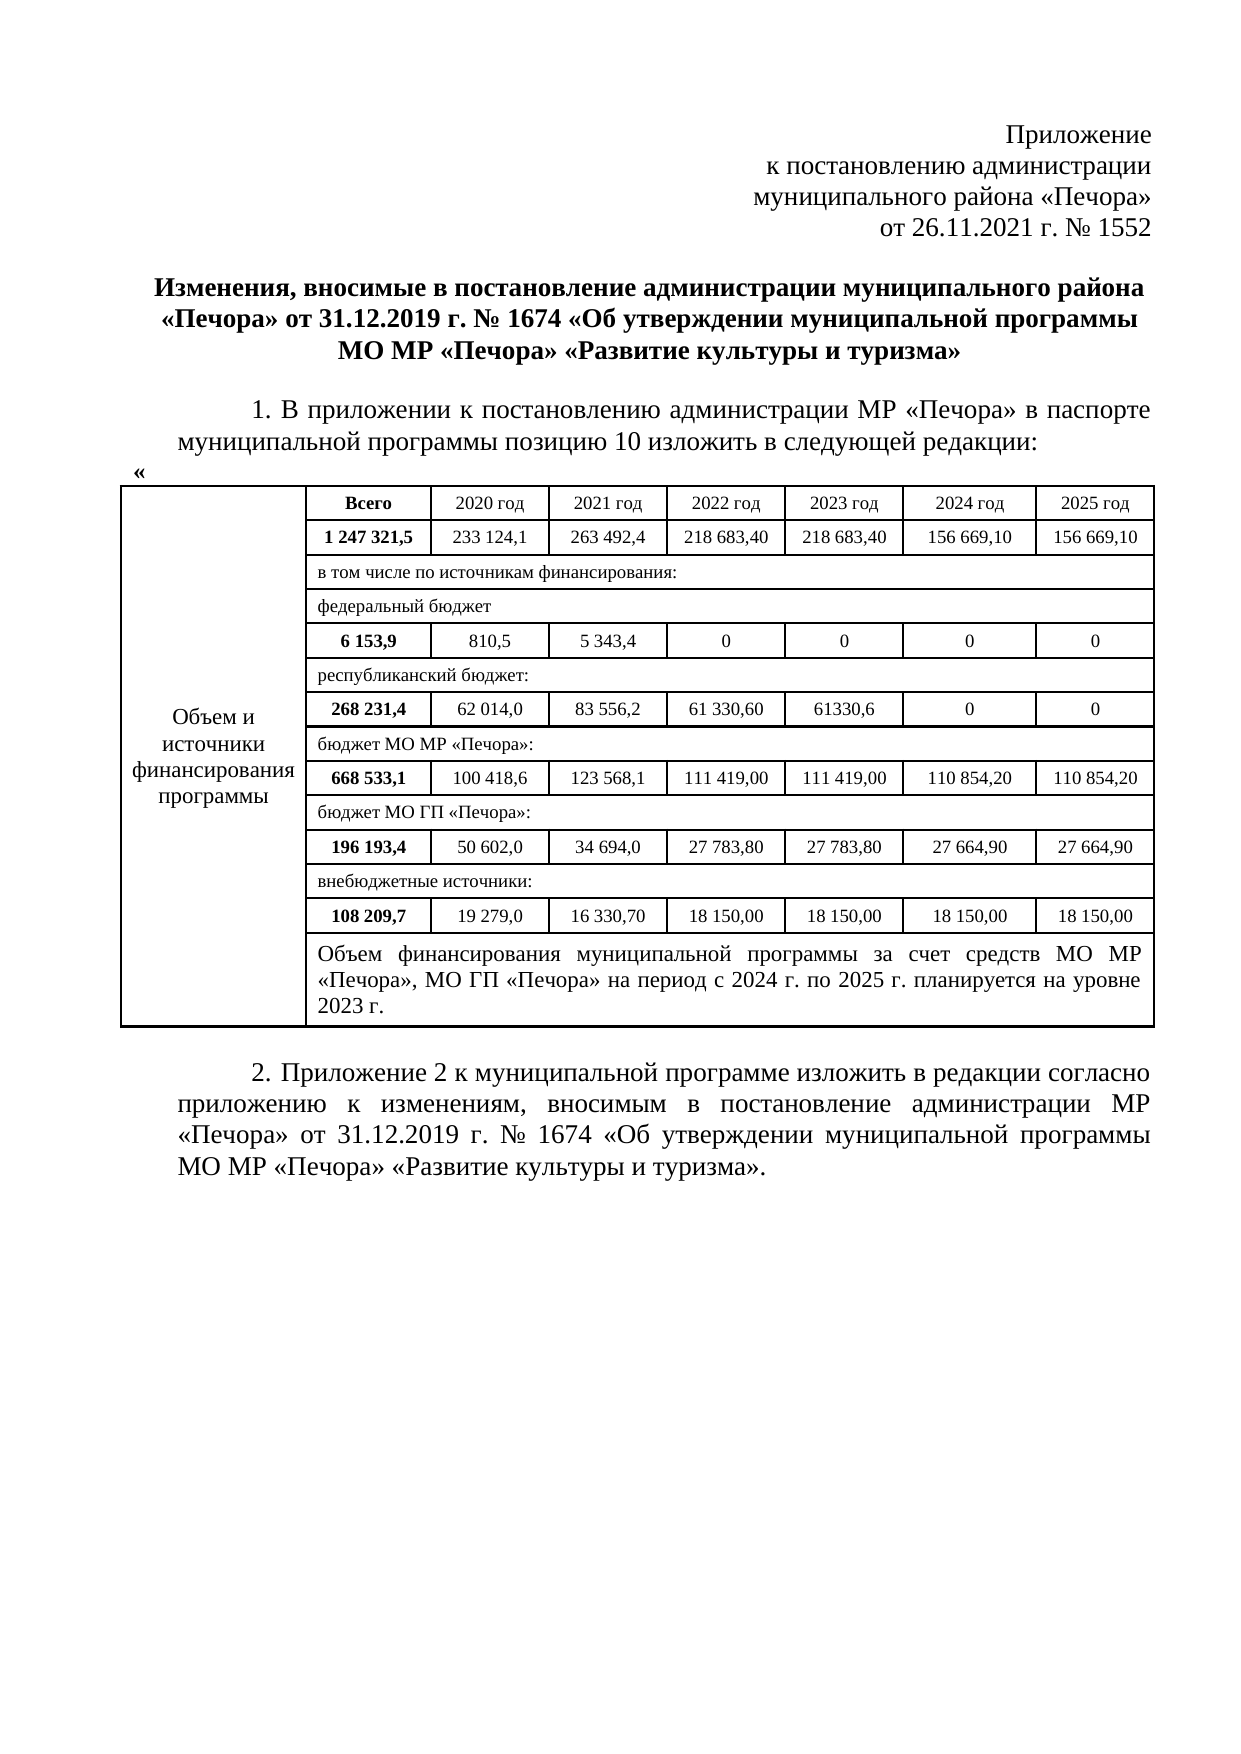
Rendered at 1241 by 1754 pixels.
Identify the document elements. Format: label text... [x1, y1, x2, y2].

table_cell 110 854,20 [904, 762, 1035, 794]
table_cell 62 014,0 [432, 693, 548, 725]
table_cell 1 247 321,5 [307, 521, 430, 553]
table_cell 218 683,40 [668, 521, 784, 553]
table_cell 61 330,60 [668, 693, 784, 725]
table_cell 34 694,0 [550, 831, 666, 863]
table_cell 18 150,00 [668, 899, 784, 932]
table_header 2020 год [432, 487, 548, 519]
table_cell внебюджетные источники: [307, 865, 1153, 897]
table_cell 27 783,80 [786, 831, 902, 863]
table_cell 100 418,6 [432, 762, 548, 794]
table_cell 83 556,2 [550, 693, 666, 725]
text к постановлению администрации [738, 149, 1152, 180]
table_cell 0 [904, 693, 1035, 725]
table_cell 0 [904, 624, 1035, 657]
table_cell 196 193,4 [307, 831, 430, 863]
table_cell 0 [668, 624, 784, 657]
table_cell 233 124,1 [432, 521, 548, 553]
table_cell 18 150,00 [786, 899, 902, 932]
table_cell в том числе по источникам финансирования: [307, 556, 1153, 588]
table_cell федеральный бюджет [307, 590, 1153, 622]
text 2. Приложение 2 к муниципальной программе изложить в редакции согласно приложению к изменениям, вносимым в постановление администрации МР «Печора» от 31.12.2019 г. № 1674 «Об утверждении муниципальной программы МО МР «Печора» «Развитие культуры и туризма». [177, 1056, 1152, 1181]
table_cell 6 153,9 [307, 624, 430, 657]
table_cell 268 231,4 [307, 693, 430, 725]
table_cell 111 419,00 [668, 762, 784, 794]
text от 26.11.2021 г. № 1552 [738, 212, 1152, 243]
table_cell 50 602,0 [432, 831, 548, 863]
table_cell республиканский бюджет: [307, 659, 1153, 691]
table_cell бюджет МО ГП «Печора»: [307, 796, 1153, 828]
table_cell 27 664,90 [904, 831, 1035, 863]
table_cell 156 669,10 [904, 521, 1035, 553]
table_cell 0 [1037, 624, 1153, 657]
table_cell 111 419,00 [786, 762, 902, 794]
text Изменения, вносимые в постановление администрации муниципального района «Печора» от 31.12.2019 г. № 1674 «Об утверждении муниципальной программы МО МР «Печора» «Развитие культуры и туризма» [148, 271, 1152, 365]
text Приложение [738, 118, 1152, 149]
table_header 2025 год [1037, 487, 1153, 519]
table_cell 0 [1037, 693, 1153, 725]
table_cell 27 664,90 [1037, 831, 1153, 863]
table_cell 668 533,1 [307, 762, 430, 794]
table_cell 810,5 [432, 624, 548, 657]
table_cell 123 568,1 [550, 762, 666, 794]
table_cell 19 279,0 [432, 899, 548, 932]
table_cell бюджет МО МР «Печора»: [307, 728, 1153, 760]
table_cell 110 854,20 [1037, 762, 1153, 794]
table_cell 18 150,00 [1037, 899, 1153, 932]
table_cell 5 343,4 [550, 624, 666, 657]
table_cell 61330,6 [786, 693, 902, 725]
table_header 2021 год [550, 487, 666, 519]
text муниципального района «Печора» [738, 180, 1152, 212]
table_header 2024 год [904, 487, 1035, 519]
table_header Объем и источники финансирования программы [122, 487, 305, 1025]
table_cell 218 683,40 [786, 521, 902, 553]
table_cell 263 492,4 [550, 521, 666, 553]
table_cell 16 330,70 [550, 899, 666, 932]
text 1. В приложении к постановлению администрации МР «Печора» в паспорте муниципальной программы позицию 10 изложить в следующей редакции: [177, 394, 1152, 456]
table_cell 108 209,7 [307, 899, 430, 932]
table_cell Объем финансирования муниципальной программы за счет средств МО МР «Печора», МО ГП «Печора» на период с 2024 г. по 2025 г. планируется на уровне 2023 г. [307, 934, 1153, 1025]
table_header 2023 год [786, 487, 902, 519]
table_cell 18 150,00 [904, 899, 1035, 932]
table_header Всего [307, 487, 430, 519]
table_header 2022 год [668, 487, 784, 519]
table_cell 156 669,10 [1037, 521, 1153, 553]
text « [133, 456, 1152, 485]
table_cell 0 [786, 624, 902, 657]
table_cell 27 783,80 [668, 831, 784, 863]
